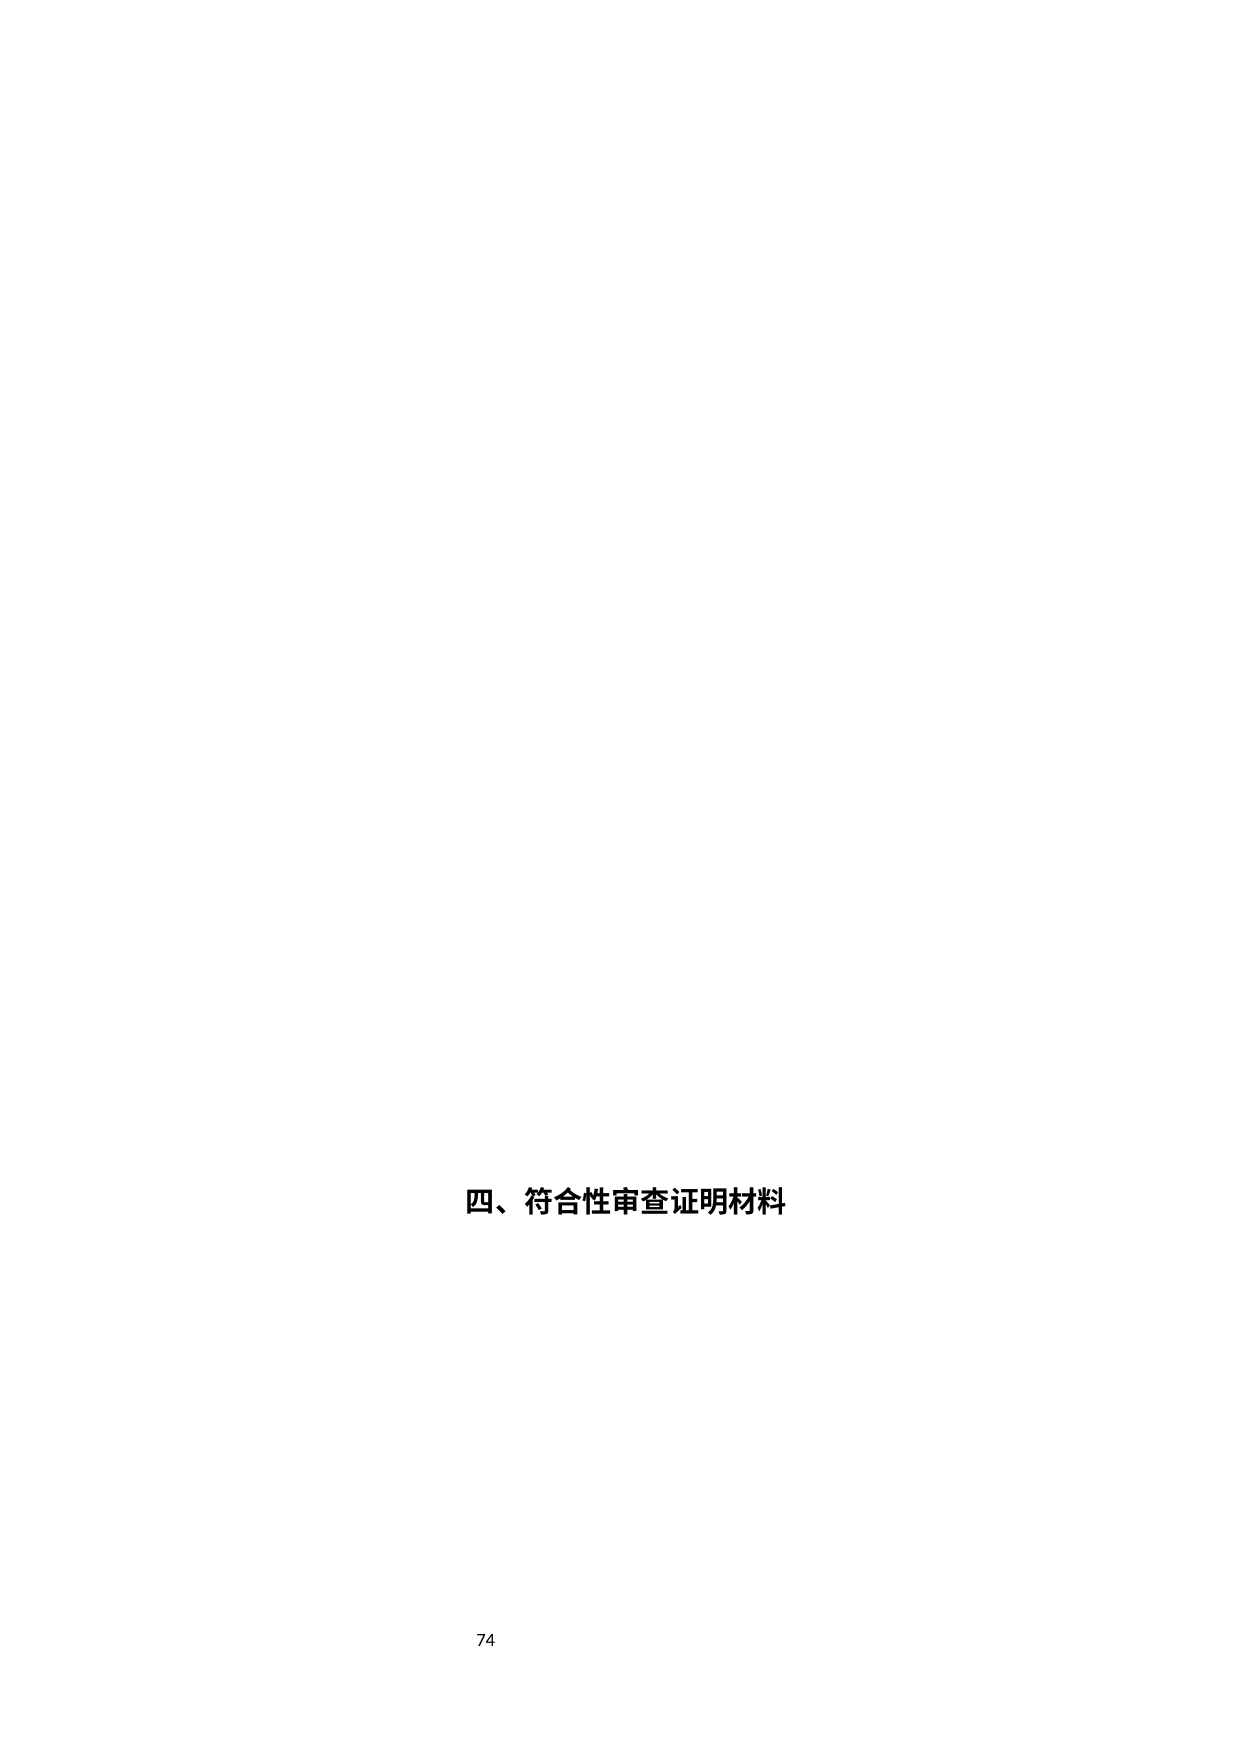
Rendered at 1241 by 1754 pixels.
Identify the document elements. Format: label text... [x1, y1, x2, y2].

text 四、符合性审查证明材料 [165, 1167, 1087, 1232]
